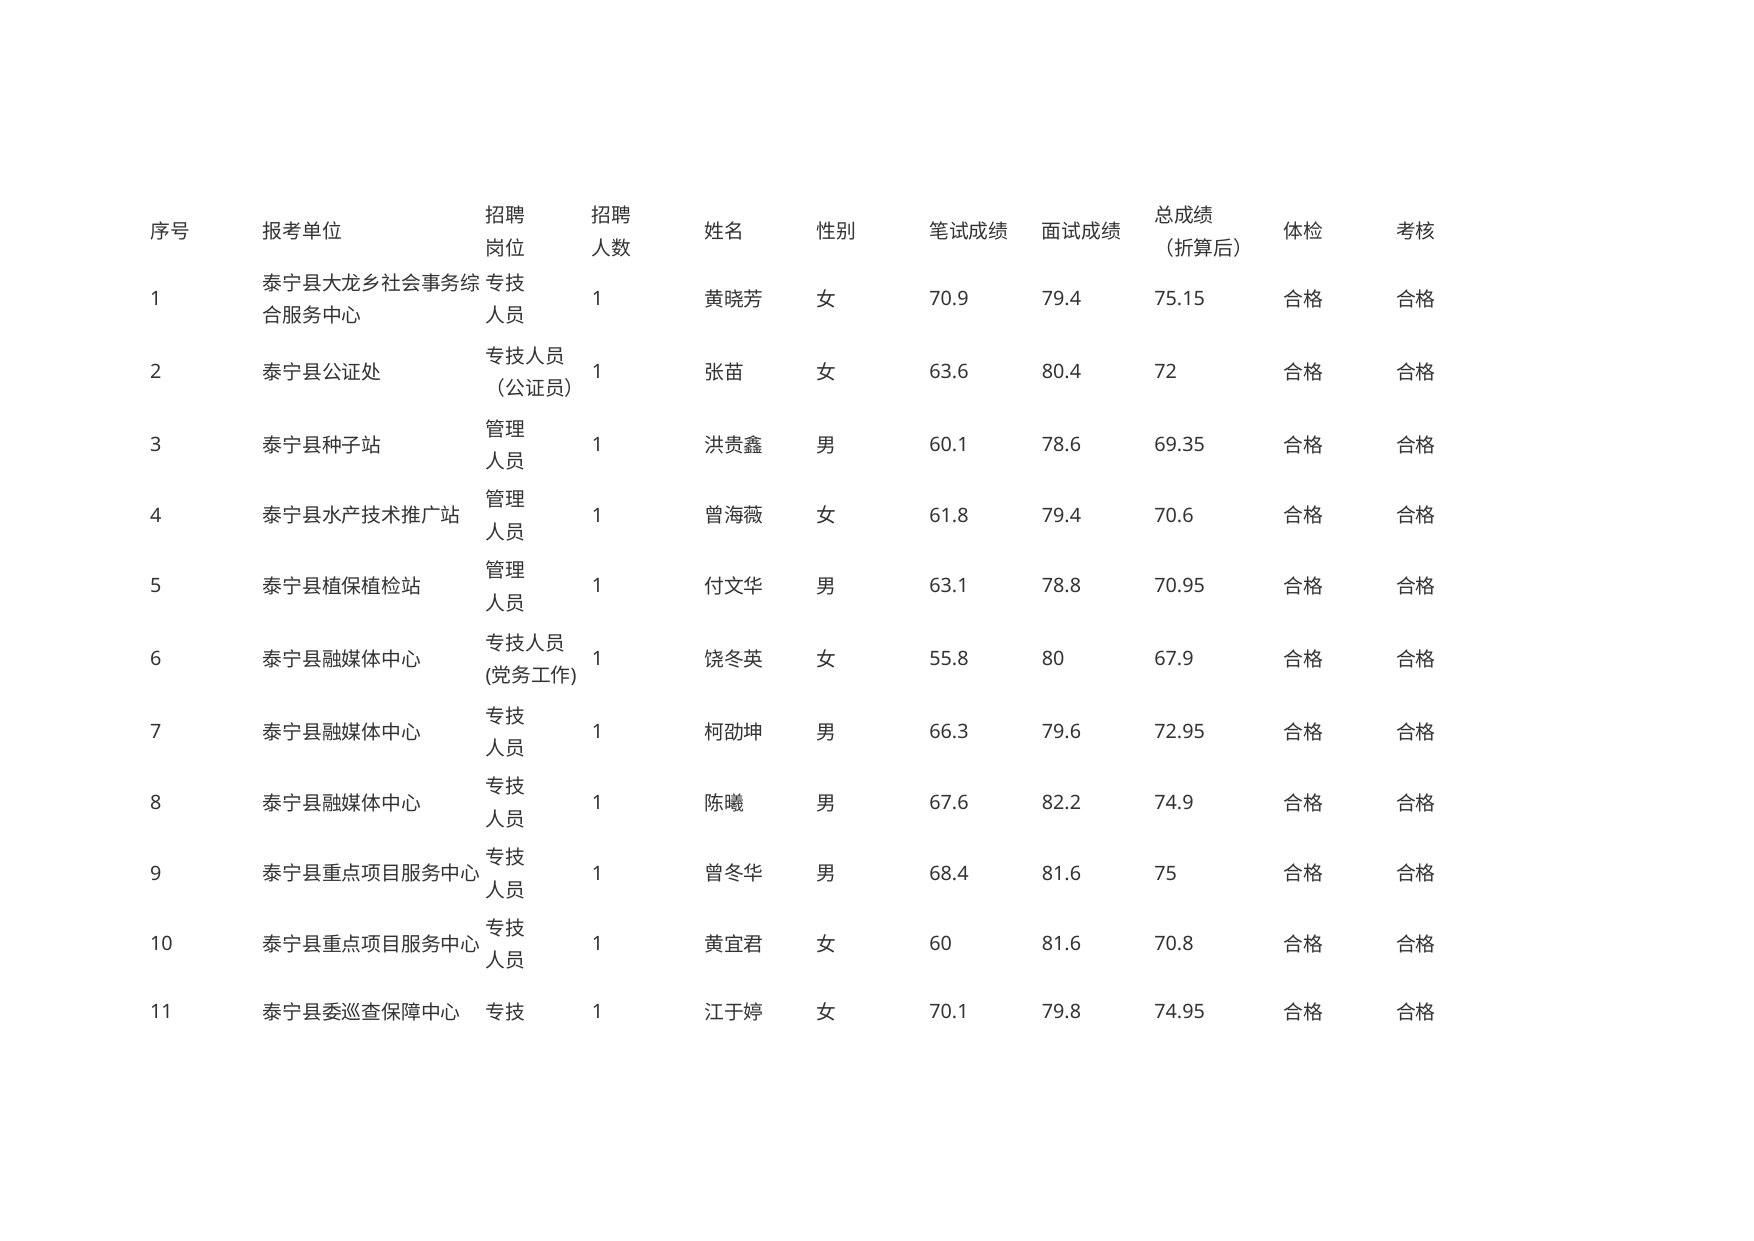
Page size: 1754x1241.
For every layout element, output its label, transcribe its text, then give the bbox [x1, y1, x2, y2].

table_cell 5 [150, 550, 262, 621]
table_cell 专技人员 （公证员） [485, 333, 592, 408]
table_cell 79.4 [1042, 479, 1154, 550]
table_cell 合格 [1396, 621, 1508, 696]
table_cell 4 [150, 479, 262, 550]
table_cell 合格 [1283, 837, 1396, 908]
table_cell 合格 [1283, 263, 1396, 333]
table_cell 69.35 [1154, 408, 1283, 479]
table_cell 黄晓芳 [704, 263, 817, 333]
table_cell 合格 [1396, 908, 1508, 978]
table_cell 男 [817, 408, 929, 479]
table_cell 67.9 [1154, 621, 1283, 696]
table_cell 8 [150, 766, 262, 837]
table_cell 80 [1042, 621, 1154, 696]
table_cell 合格 [1283, 696, 1396, 766]
table_header 性别 [817, 198, 929, 263]
table_cell 合格 [1283, 979, 1396, 1043]
table_cell 女 [817, 479, 929, 550]
table_cell 合格 [1283, 766, 1396, 837]
table_header 面试成绩 [1042, 198, 1154, 263]
table_cell 75 [1154, 837, 1283, 908]
table_cell 1 [592, 837, 704, 908]
table_cell 泰宁县重点项目服务中心 [263, 908, 485, 978]
table_cell 70.8 [1154, 908, 1283, 978]
table_cell 74.9 [1154, 766, 1283, 837]
table_cell 2 [150, 333, 262, 408]
table_cell 78.8 [1042, 550, 1154, 621]
table_cell 合格 [1283, 479, 1396, 550]
table_header 笔试成绩 [929, 198, 1042, 263]
table_cell 江于婷 [704, 979, 817, 1043]
table_cell 管理 人员 [485, 550, 592, 621]
table_cell 82.2 [1042, 766, 1154, 837]
table_cell 管理 人员 [485, 479, 592, 550]
table_cell 63.1 [929, 550, 1042, 621]
table_cell 72 [1154, 333, 1283, 408]
table_cell 1 [592, 263, 704, 333]
table_cell 70.6 [1154, 479, 1283, 550]
table_cell 1 [592, 479, 704, 550]
table_cell 男 [817, 837, 929, 908]
table_header 姓名 [704, 198, 817, 263]
table_cell 1 [592, 696, 704, 766]
table_cell 1 [592, 979, 704, 1043]
table_header 招聘 人数 [592, 198, 704, 263]
table_cell 67.6 [929, 766, 1042, 837]
table_cell 1 [592, 621, 704, 696]
table_cell 男 [817, 696, 929, 766]
table_cell 70.95 [1154, 550, 1283, 621]
table_cell 专技 人员 [485, 696, 592, 766]
table_cell 合格 [1396, 263, 1508, 333]
table_cell 70.9 [929, 263, 1042, 333]
table_cell 专技 人员 [485, 979, 592, 1043]
table_cell 合格 [1396, 550, 1508, 621]
table_header 招聘 岗位 [485, 198, 592, 263]
table_cell 泰宁县重点项目服务中心 [263, 837, 485, 908]
table_header 序号 [150, 198, 262, 263]
table_cell 81.6 [1042, 908, 1154, 978]
table_cell 合格 [1396, 479, 1508, 550]
table_cell 68.4 [929, 837, 1042, 908]
table_header 考核 [1396, 198, 1508, 263]
table_cell 泰宁县大龙乡社会事务综合服务中心 [263, 263, 485, 333]
table_cell 女 [817, 979, 929, 1043]
table_cell 3 [150, 408, 262, 479]
table_cell 1 [592, 766, 704, 837]
table_cell 女 [817, 333, 929, 408]
table_cell 泰宁县水产技术推广站 [263, 479, 485, 550]
table_cell 管理 人员 [485, 408, 592, 479]
table_cell 泰宁县委巡查保障中心 [263, 979, 485, 1043]
table_cell 合格 [1283, 908, 1396, 978]
table_cell 合格 [1283, 408, 1396, 479]
table_cell 1 [592, 333, 704, 408]
table_cell 61.8 [929, 479, 1042, 550]
table_cell 张苗 [704, 333, 817, 408]
table_cell 11 [150, 979, 262, 1043]
table_cell 男 [817, 766, 929, 837]
table_cell 女 [817, 263, 929, 333]
table_cell 曾冬华 [704, 837, 817, 908]
table_cell 专技人员 (党务工作) [485, 621, 592, 696]
table_cell 泰宁县种子站 [263, 408, 485, 479]
table_cell 泰宁县植保植检站 [263, 550, 485, 621]
table_cell 1 [592, 408, 704, 479]
table_cell 1 [592, 550, 704, 621]
table_cell 合格 [1283, 333, 1396, 408]
table_cell 7 [150, 696, 262, 766]
table_cell 合格 [1283, 621, 1396, 696]
table_cell 60 [929, 908, 1042, 978]
table_cell 付文华 [704, 550, 817, 621]
table_cell 79.6 [1042, 696, 1154, 766]
table_cell 合格 [1396, 979, 1508, 1043]
table_cell 70.1 [929, 979, 1042, 1043]
table_cell 9 [150, 837, 262, 908]
table_cell 洪贵鑫 [704, 408, 817, 479]
table_cell 80.4 [1042, 333, 1154, 408]
table_cell 合格 [1396, 696, 1508, 766]
table_cell 1 [150, 263, 262, 333]
table_cell 合格 [1396, 837, 1508, 908]
table_header 总成绩 （折算后） [1154, 198, 1283, 263]
table_cell 合格 [1396, 408, 1508, 479]
table_cell 泰宁县融媒体中心 [263, 766, 485, 837]
table_cell 专技 人员 [485, 766, 592, 837]
table_cell 陈曦 [704, 766, 817, 837]
table_header 报考单位 [263, 198, 485, 263]
table_cell 74.95 [1154, 979, 1283, 1043]
table_cell 75.15 [1154, 263, 1283, 333]
table_cell 柯劭坤 [704, 696, 817, 766]
table_cell 10 [150, 908, 262, 978]
table_cell 合格 [1283, 550, 1396, 621]
table_cell 泰宁县融媒体中心 [263, 696, 485, 766]
table_cell 男 [817, 550, 929, 621]
table_cell 泰宁县融媒体中心 [263, 621, 485, 696]
table_cell 合格 [1396, 766, 1508, 837]
table_cell 曾海薇 [704, 479, 817, 550]
table_header 体检 [1283, 198, 1396, 263]
table_cell 78.6 [1042, 408, 1154, 479]
table_cell 6 [150, 621, 262, 696]
table_cell 泰宁县公证处 [263, 333, 485, 408]
table_cell 60.1 [929, 408, 1042, 479]
table_cell 专技 人员 [485, 263, 592, 333]
table_cell 72.95 [1154, 696, 1283, 766]
table_cell 专技 人员 [485, 908, 592, 978]
table_cell 55.8 [929, 621, 1042, 696]
table_cell 79.8 [1042, 979, 1154, 1043]
table_cell 专技 人员 [485, 837, 592, 908]
table_cell 合格 [1396, 333, 1508, 408]
table_cell 63.6 [929, 333, 1042, 408]
table_cell 饶冬英 [704, 621, 817, 696]
table_cell 女 [817, 621, 929, 696]
table_cell 81.6 [1042, 837, 1154, 908]
table_cell 66.3 [929, 696, 1042, 766]
table_cell 1 [592, 908, 704, 978]
table_cell 女 [817, 908, 929, 978]
table_cell 黄宜君 [704, 908, 817, 978]
table_cell 79.4 [1042, 263, 1154, 333]
